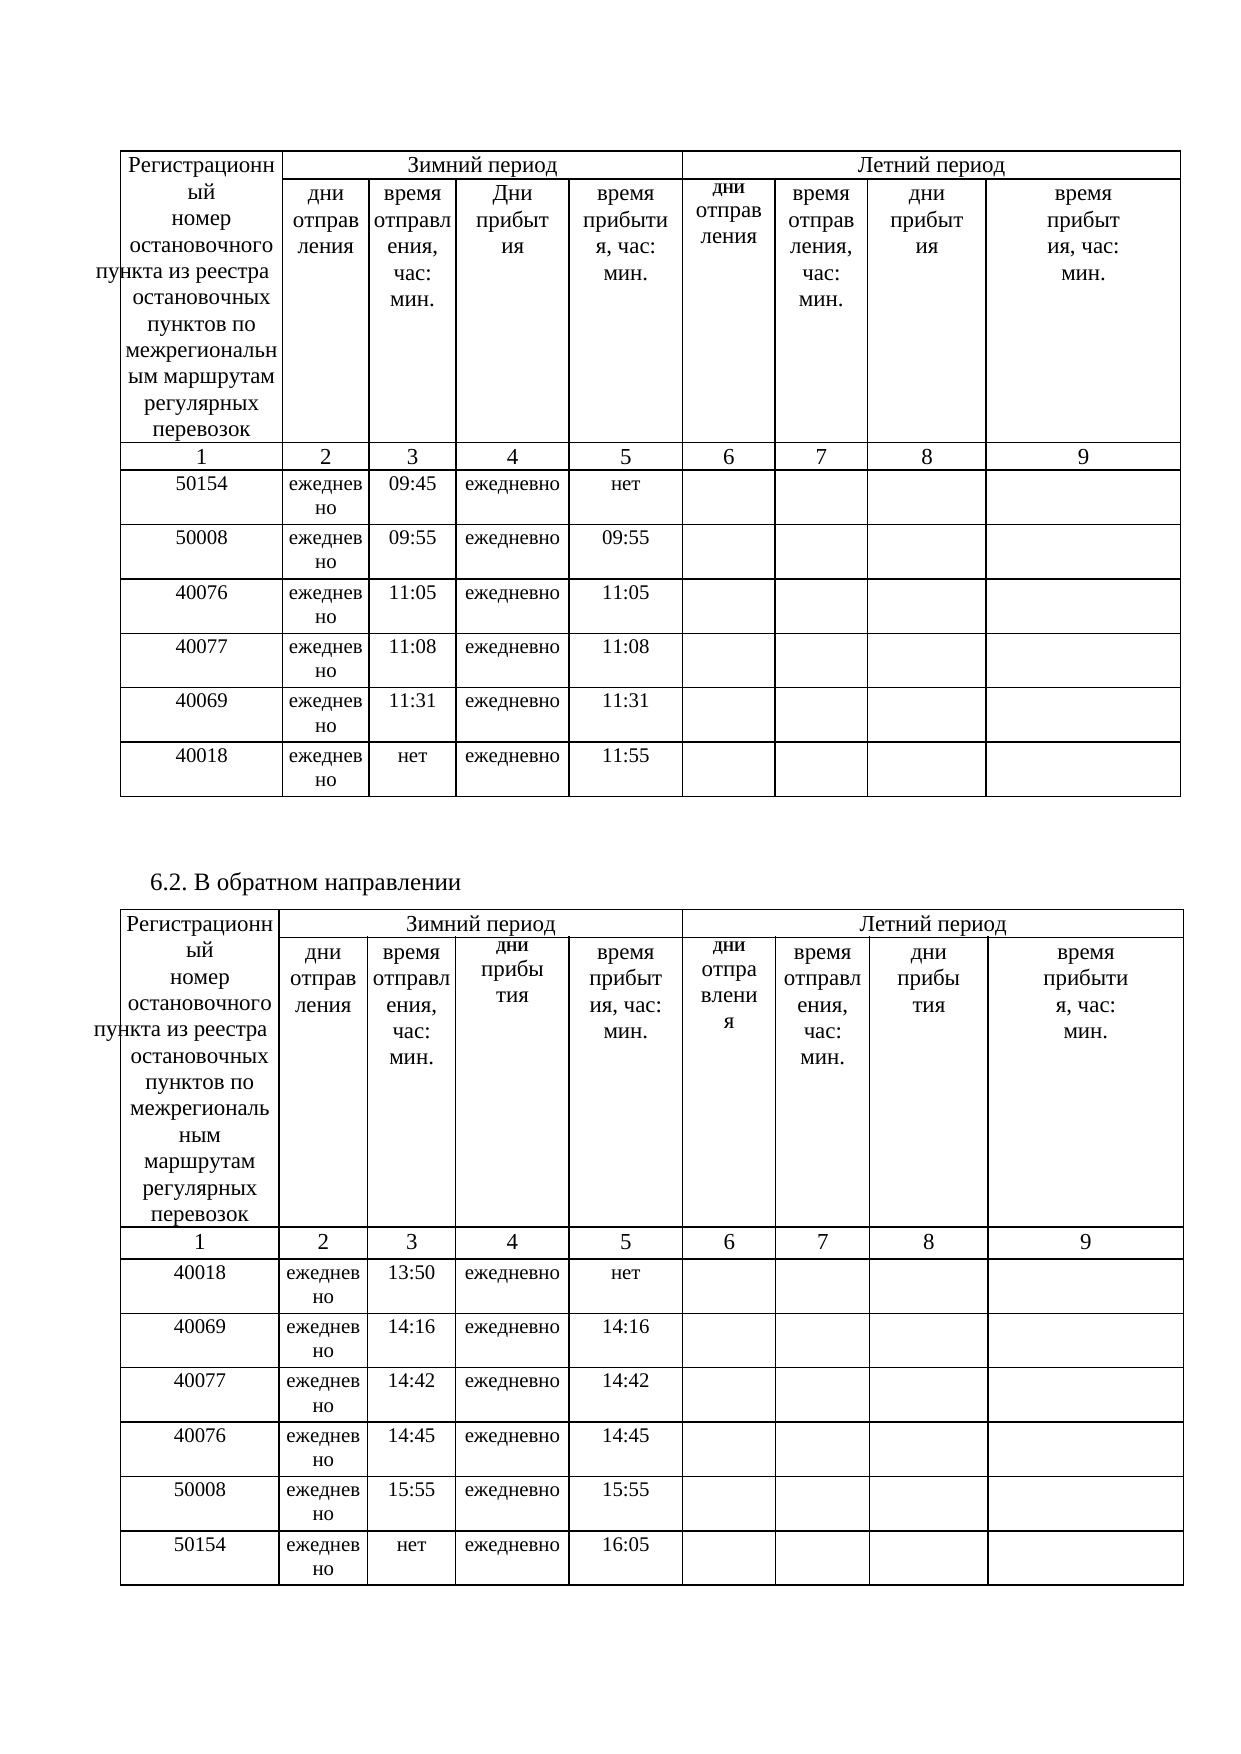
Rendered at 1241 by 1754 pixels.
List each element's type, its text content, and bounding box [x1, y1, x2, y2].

table_cell [870, 1423, 987, 1476]
table_header Зимний период [280, 910, 682, 936]
table_cell 11:08 [370, 634, 455, 687]
table_cell ежедневно [280, 1368, 367, 1421]
table_cell [868, 525, 985, 578]
table_cell ежедневно [456, 1314, 568, 1367]
table_cell [776, 1423, 869, 1476]
table_cell 50008 [121, 1477, 278, 1530]
table_cell 40069 [121, 688, 282, 741]
table_cell [776, 743, 867, 796]
table_cell [776, 1314, 869, 1367]
table_cell ежедневно [457, 743, 568, 796]
table_cell ежедневно [280, 1314, 367, 1367]
table_cell 11:05 [370, 580, 455, 632]
table_cell 4 [456, 1228, 568, 1258]
table_cell 15:55 [368, 1477, 455, 1530]
table_cell 4 [457, 443, 568, 469]
table_cell нет [370, 743, 455, 796]
table_cell нет [368, 1532, 455, 1584]
table_cell [683, 1477, 775, 1530]
table_cell [683, 1314, 775, 1367]
table_cell время прибыти я, час: мин. [989, 938, 1183, 1226]
table_cell 14:42 [570, 1368, 682, 1421]
table_cell ежедневно [280, 1477, 367, 1530]
table_cell ежедневно [456, 1260, 568, 1312]
table_cell [987, 525, 1180, 578]
table_cell 7 [776, 1228, 869, 1258]
table_cell 40077 [121, 1368, 278, 1421]
table_cell [870, 1368, 987, 1421]
table_cell 3 [370, 443, 455, 469]
table_cell [868, 580, 985, 632]
table_cell [868, 688, 985, 741]
table_cell 40018 [121, 1260, 278, 1312]
table_cell 3 [368, 1228, 455, 1258]
table_cell [776, 580, 867, 632]
table_cell ежедневно [283, 525, 368, 578]
table_cell [987, 743, 1180, 796]
table_cell ежедневно [457, 634, 568, 687]
table_cell [870, 1532, 987, 1584]
table_cell ДНИ прибы тия [456, 938, 568, 1226]
table_cell дни отправ ления [283, 180, 368, 441]
table_cell [987, 471, 1180, 524]
table_cell [870, 1314, 987, 1367]
table_header Летний период [683, 152, 1180, 178]
table_cell 14:45 [570, 1423, 682, 1476]
table_cell 9 [987, 443, 1180, 469]
table_cell дни прибыт ия [868, 180, 985, 441]
table_cell ежедневно [280, 1260, 367, 1312]
table_cell 16:05 [570, 1532, 682, 1584]
table_cell 40076 [121, 1423, 278, 1476]
table_cell 09:45 [370, 471, 455, 524]
table_cell ежедневно [457, 471, 568, 524]
table_cell ежедневно [456, 1532, 568, 1584]
table_cell [868, 634, 985, 687]
table_cell [989, 1314, 1183, 1367]
table_header Регистрационный номер остановочного пункта из реестра остановочных пунктов по межрегиональным маршрутам регулярных перевозок [121, 152, 282, 441]
table_cell время отправ ления, час: мин. [776, 180, 867, 441]
table_cell [683, 634, 774, 687]
table_cell [868, 471, 985, 524]
table_cell [989, 1423, 1183, 1476]
table_cell [987, 634, 1180, 687]
table_cell 40077 [121, 634, 282, 687]
table_cell [683, 580, 774, 632]
table_cell [683, 1532, 775, 1584]
table_cell ДНИ отпра влени я [683, 938, 775, 1226]
table_cell [776, 1477, 869, 1530]
table_cell 13:50 [368, 1260, 455, 1312]
table_cell [870, 1477, 987, 1530]
table_cell 14:45 [368, 1423, 455, 1476]
table_cell [776, 1532, 869, 1584]
table_cell нет [570, 471, 682, 524]
table_cell 2 [280, 1228, 367, 1258]
table_cell [776, 1260, 869, 1312]
table_header Регистрационный номер остановочного пункта из реестра остановочных пунктов по межрегиональным маршрутам регулярных перевозок [121, 910, 278, 1226]
table_cell [776, 688, 867, 741]
table_cell 11:05 [570, 580, 682, 632]
table_cell ежедневно [456, 1368, 568, 1421]
table_cell [683, 471, 774, 524]
table_cell 40069 [121, 1314, 278, 1367]
text 6.2. В обратном направлении [150, 867, 1090, 896]
table_cell [868, 743, 985, 796]
table_cell [776, 1368, 869, 1421]
table_cell ежедневно [456, 1477, 568, 1530]
table_cell [987, 688, 1180, 741]
table_cell [683, 1260, 775, 1312]
table_cell 50154 [121, 1532, 278, 1584]
table_cell 15:55 [570, 1477, 682, 1530]
table_cell 14:16 [368, 1314, 455, 1367]
table_cell [987, 580, 1180, 632]
table_cell 1 [121, 1228, 278, 1258]
table_cell 09:55 [570, 525, 682, 578]
table_cell 7 [776, 443, 867, 469]
table_cell ежедневно [283, 471, 368, 524]
table_cell 50008 [121, 525, 282, 578]
table_cell ежедневно [457, 525, 568, 578]
table_cell [776, 471, 867, 524]
table_cell ежедневно [457, 580, 568, 632]
table_cell время отправл ения, час: мин. [776, 938, 869, 1226]
table_cell [683, 525, 774, 578]
table_cell дни отправ ления [280, 938, 367, 1226]
table_cell 11:55 [570, 743, 682, 796]
table_cell 14:16 [570, 1314, 682, 1367]
table_cell 40018 [121, 743, 282, 796]
table_cell [870, 1260, 987, 1312]
table_cell ежедневно [283, 634, 368, 687]
table_cell [989, 1477, 1183, 1530]
table_cell [683, 1368, 775, 1421]
table_cell 1 [121, 443, 282, 469]
table_cell дни прибы тия [870, 938, 987, 1226]
table_cell [683, 1423, 775, 1476]
table_cell [989, 1368, 1183, 1421]
table_cell [683, 743, 774, 796]
table_cell 5 [570, 1228, 682, 1258]
table_cell 6 [683, 443, 774, 469]
table_cell [776, 525, 867, 578]
table_cell ежедневно [456, 1423, 568, 1476]
table_cell Дни прибыт ия [457, 180, 568, 441]
table_cell время отправл ения, час: мин. [368, 938, 455, 1226]
table_cell [989, 1260, 1183, 1312]
table_cell 11:08 [570, 634, 682, 687]
table_cell ежедневно [457, 688, 568, 741]
table_cell нет [570, 1260, 682, 1312]
table_header Летний период [683, 910, 1183, 936]
table_cell 6 [683, 1228, 775, 1258]
table_cell 9 [989, 1228, 1183, 1258]
table_cell время отправл ения, час: мин. [370, 180, 455, 441]
table_cell ежедневно [280, 1423, 367, 1476]
table_cell время прибыт ия, час: мин. [570, 938, 682, 1226]
table_cell [683, 688, 774, 741]
table_cell 40076 [121, 580, 282, 632]
table_cell 11:31 [370, 688, 455, 741]
table_cell время прибыт ия, час: мин. [987, 180, 1180, 441]
table_cell ежедневно [283, 743, 368, 796]
table_cell [776, 634, 867, 687]
table_cell ДНИ отправ ления [683, 180, 774, 441]
table_cell 5 [570, 443, 682, 469]
table_cell 2 [283, 443, 368, 469]
table_cell время прибыти я, час: мин. [570, 180, 682, 441]
table_cell 8 [870, 1228, 987, 1258]
table_cell 09:55 [370, 525, 455, 578]
table_cell 50154 [121, 471, 282, 524]
table_cell [989, 1532, 1183, 1584]
table_cell 14:42 [368, 1368, 455, 1421]
table_cell ежедневно [283, 580, 368, 632]
table_header Зимний период [283, 152, 682, 178]
table_cell ежедневно [280, 1532, 367, 1584]
table_cell 11:31 [570, 688, 682, 741]
table_cell 8 [868, 443, 985, 469]
table_cell ежедневно [283, 688, 368, 741]
